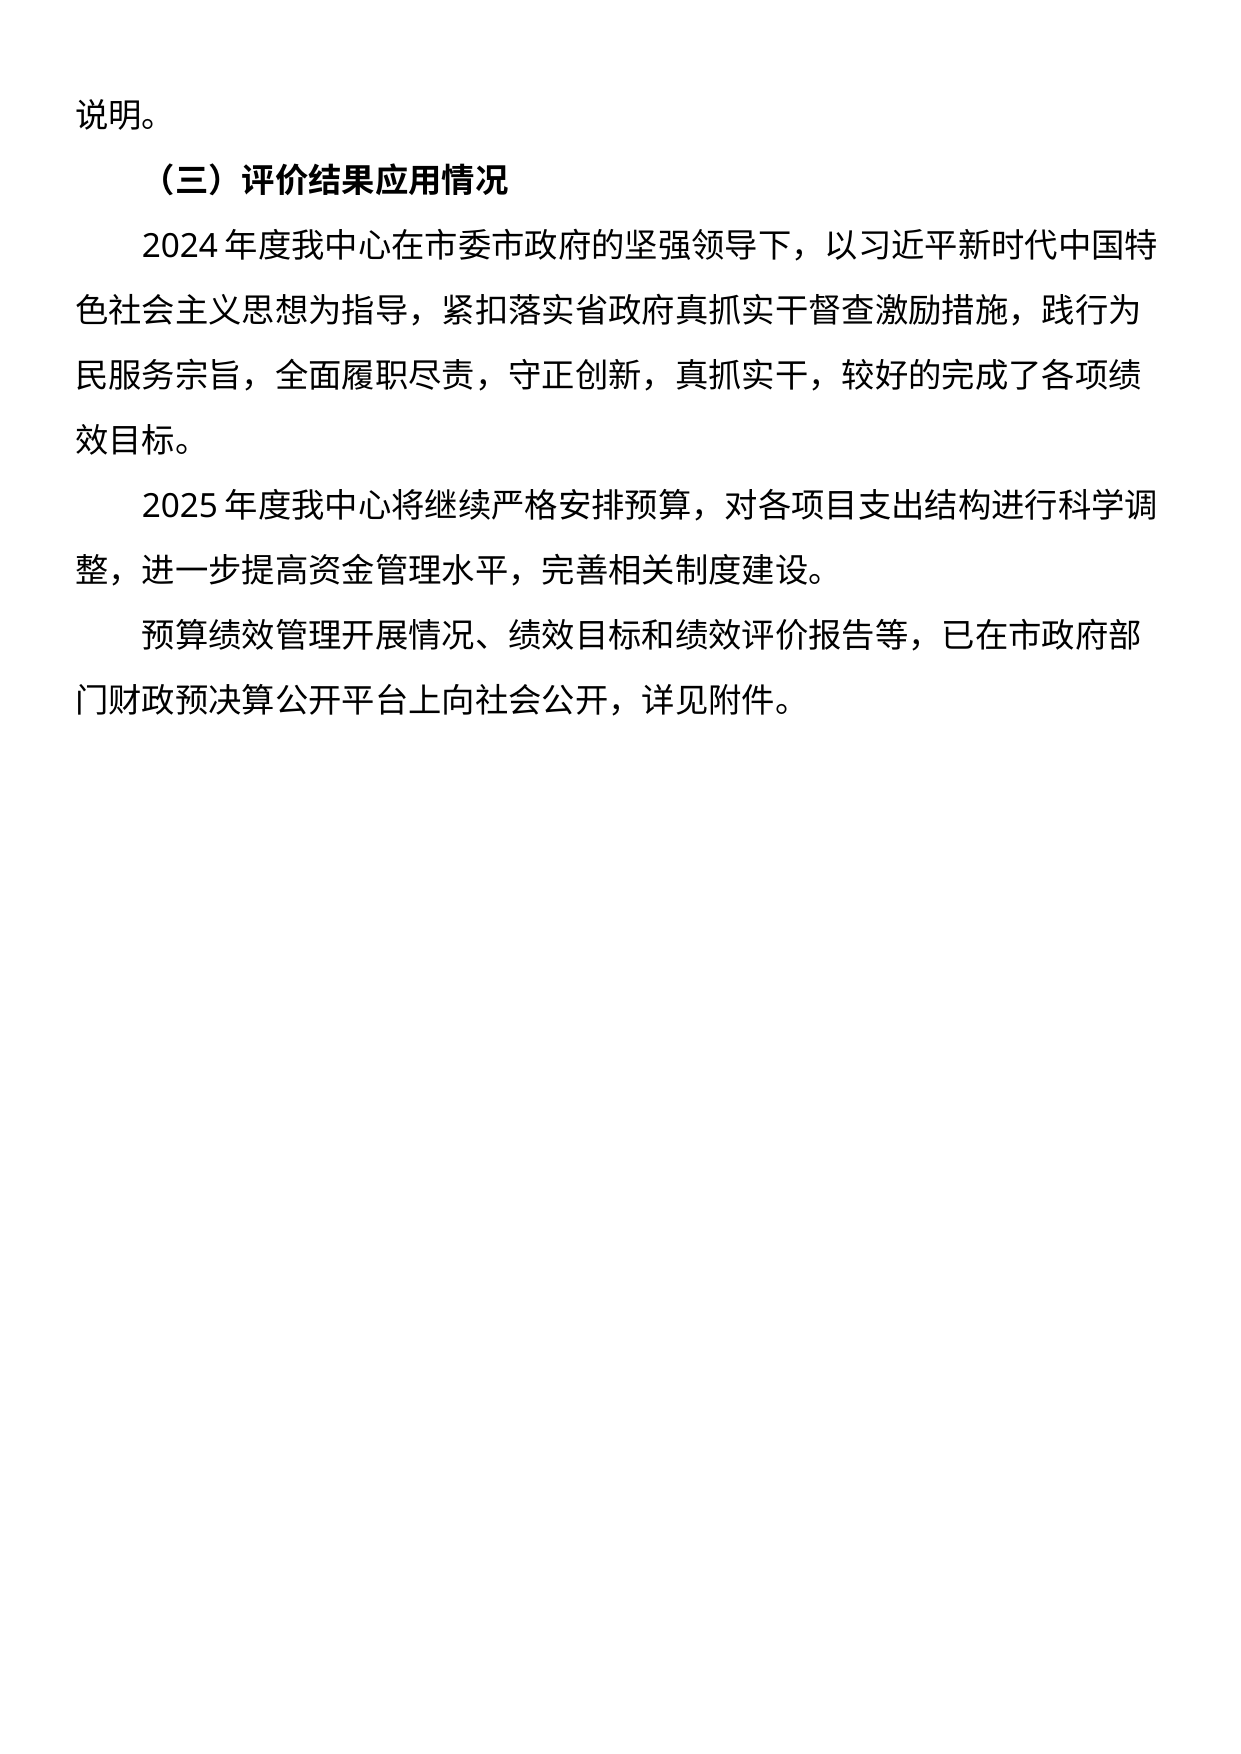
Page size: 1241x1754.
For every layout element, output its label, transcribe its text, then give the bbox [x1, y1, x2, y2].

text 2024年度我中心在市委市政府的坚强领导下，以习近平新时代中国特色社会主义思想为指导，紧扣落实省政府真抓实干督查激励措施，践行为民服务宗旨，全面履职尽责，守正创新，真抓实干，较好的完成了各项绩效目标。 [75, 211, 1165, 471]
text 预算绩效管理开展情况、绩效目标和绩效评价报告等，已在市政府部门财政预决算公开平台上向社会公开，详见附件。 [75, 601, 1165, 731]
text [75, 81, 1165, 146]
list 评价结果应用情况 [75, 146, 1165, 211]
text 2025年度我中心将继续严格安排预算，对各项目支出结构进行科学调整，进一步提高资金管理水平，完善相关制度建设。 [75, 471, 1165, 601]
